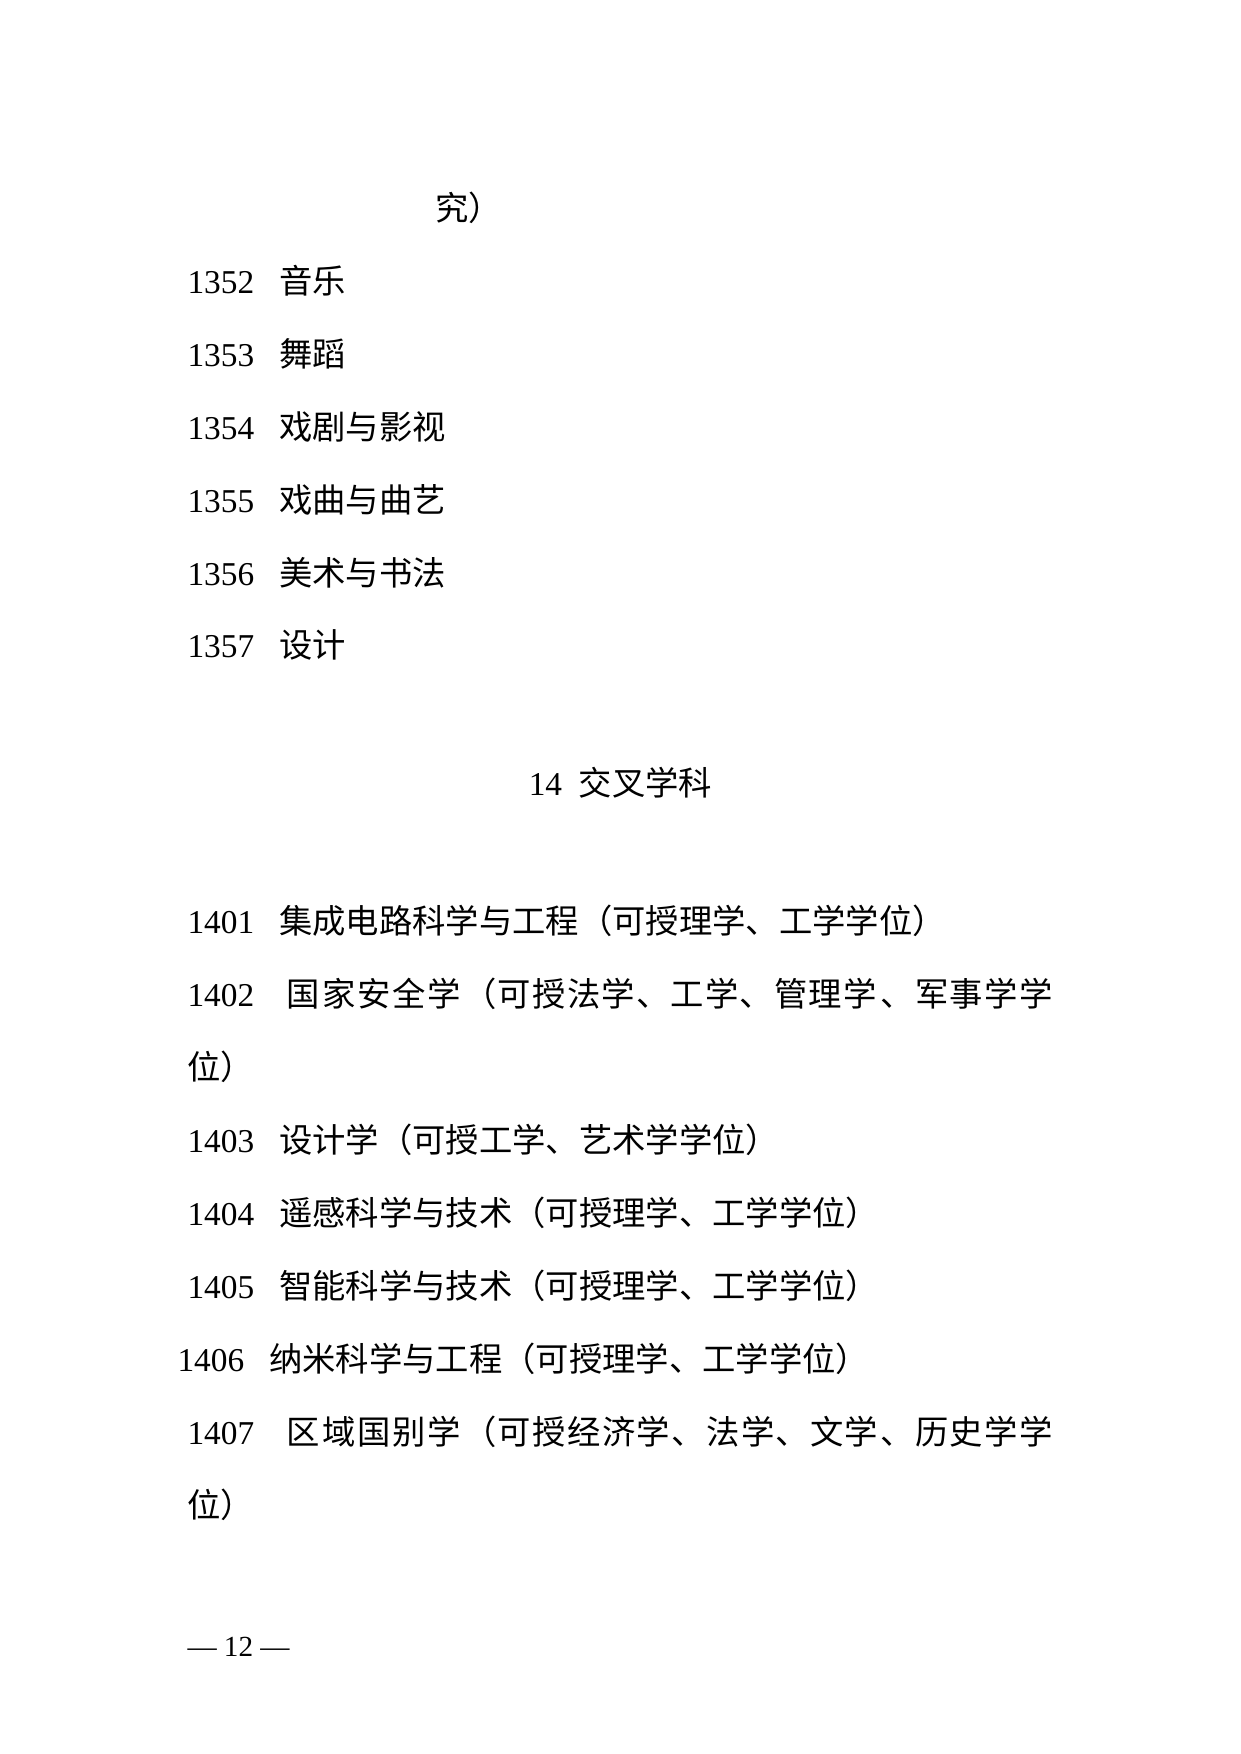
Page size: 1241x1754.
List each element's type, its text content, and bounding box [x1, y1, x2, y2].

text 1406 纳米科学与工程（可授理学、工学学位） [177, 1313, 1053, 1386]
text 1402 国家安全学（可授法学、工学、管理学、军事学学位） [187, 948, 1053, 1094]
text 1353 舞蹈 [187, 308, 1053, 381]
text 1352 音乐 [187, 235, 1053, 308]
text 1356 美术与书法 [187, 527, 1053, 599]
text 1355 戏曲与曲艺 [187, 454, 1053, 527]
text 1354 戏剧与影视 [187, 381, 1053, 454]
text 1404 遥感科学与技术（可授理学、工学学位） [187, 1167, 1053, 1240]
text 1407 区域国别学（可授经济学、法学、文学、历史学学位） [187, 1386, 1053, 1532]
text 14 交叉学科 [187, 737, 1053, 810]
text 1403 设计学（可授工学、艺术学学位） [187, 1094, 1053, 1167]
text 1401 集成电路科学与工程（可授理学、工学学位） [187, 875, 1053, 948]
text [187, 162, 1053, 235]
text 1405 智能科学与技术（可授理学、工学学位） [187, 1240, 1053, 1313]
text 1357 设计 [187, 599, 1053, 672]
